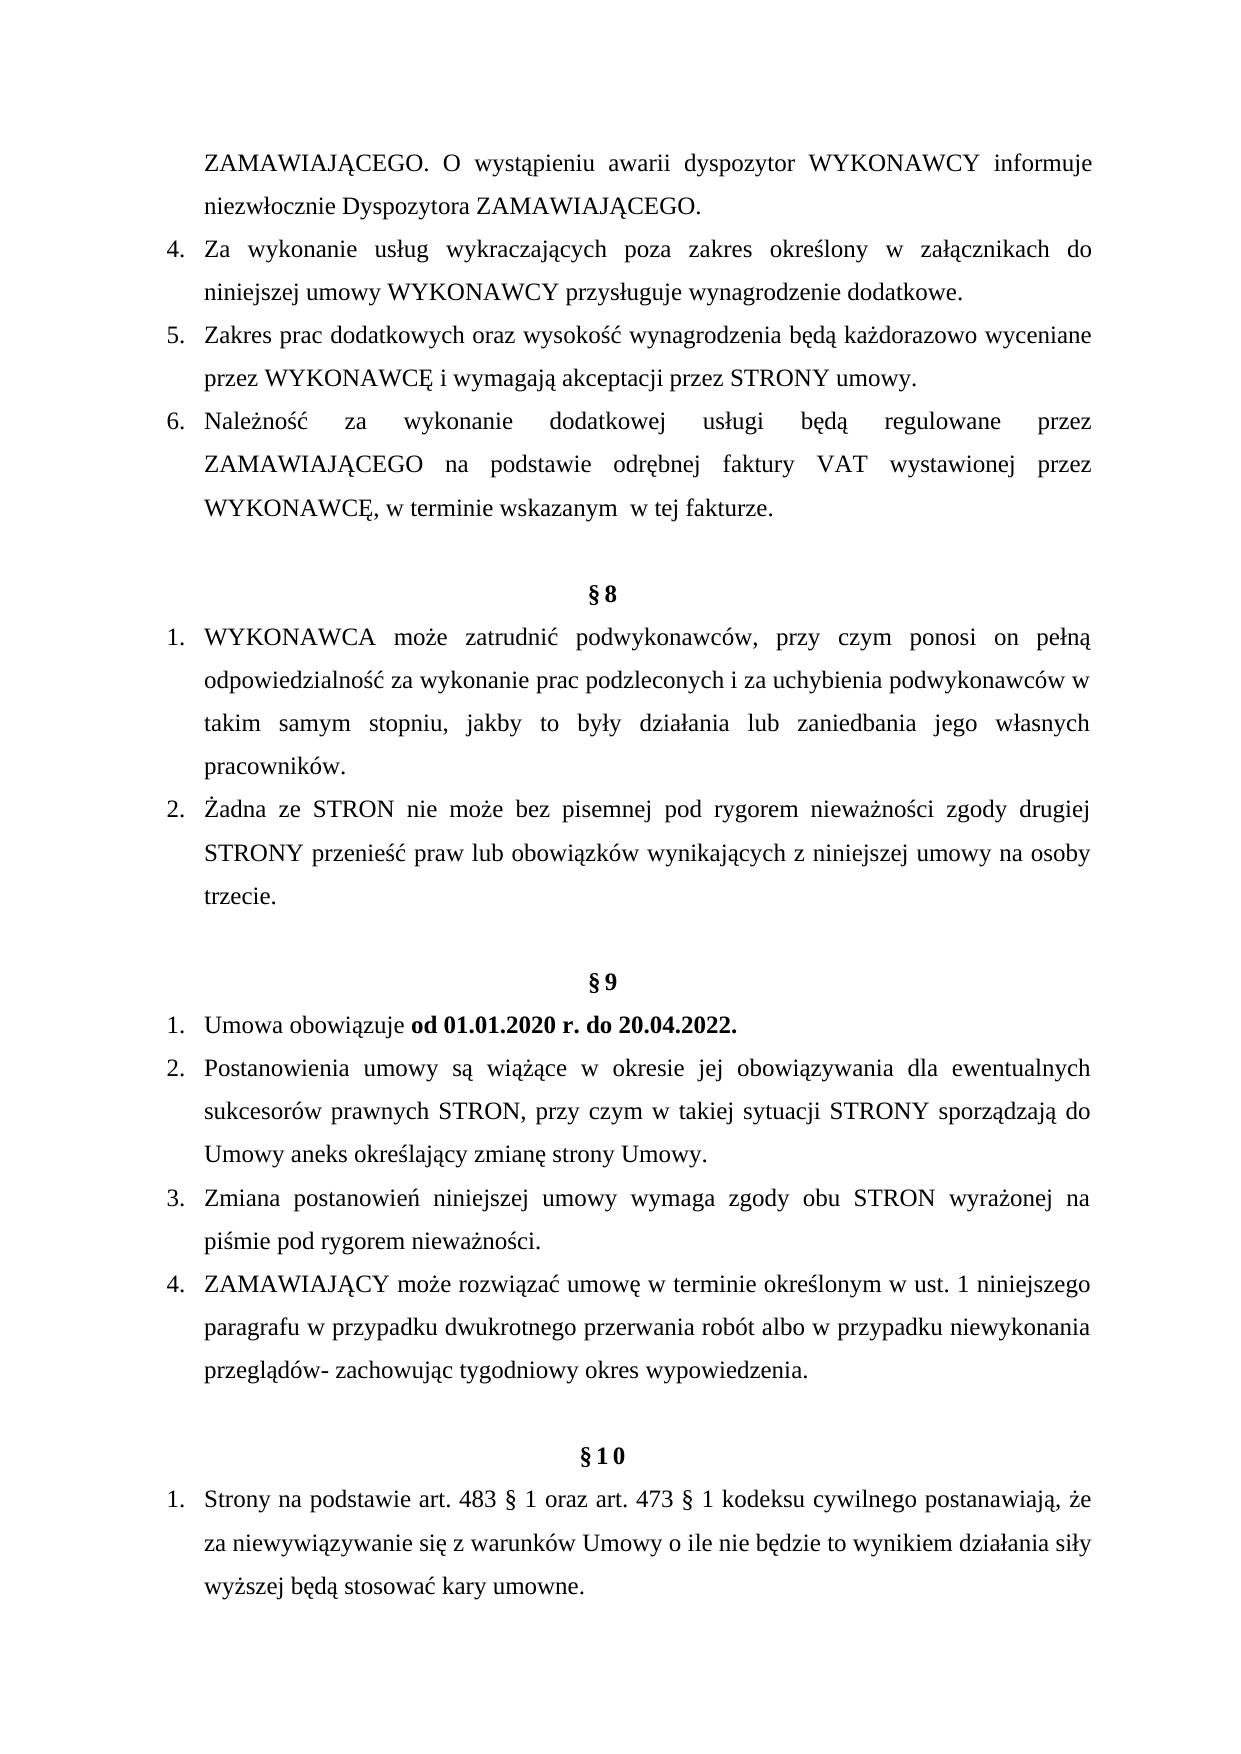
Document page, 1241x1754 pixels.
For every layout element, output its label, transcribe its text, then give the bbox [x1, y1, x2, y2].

list Żadna ze STRON nie może bez pisemnej pod rygorem nieważności zgody drugiej STRONY przenieść praw lub obowiązków wynikających z niniejszej umowy na osoby trzecie. [166, 794, 1091, 909]
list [166, 148, 1093, 219]
list Umowa obowiązuje od 01.01.2020 r. do 20.04.2022. [166, 1010, 1091, 1039]
text §9 [166, 967, 1038, 996]
text §8 [166, 579, 1038, 608]
list Zmiana postanowień niniejszej umowy wymaga zgody obu STRON wyrażonej na piśmie pod rygorem nieważności. [166, 1183, 1091, 1254]
list Za wykonanie usług wykraczających poza zakres określony w załącznikach do niniejszej umowy WYKONAWCY przysługuje wynagrodzenie dodatkowe. [166, 234, 1093, 306]
list Zakres prac dodatkowych oraz wysokość wynagrodzenia będą każdorazowo wyceniane przez WYKONAWCĘ i wymagają akceptacji przez STRONY umowy. [166, 320, 1093, 392]
list ZAMAWIAJĄCY może rozwiązać umowę w terminie określonym w ust. 1 niniejszego paragrafu w przypadku dwukrotnego przerwania robót albo w przypadku niewykonania przeglądów- zachowując tygodniowy okres wypowiedzenia. [166, 1269, 1091, 1384]
list WYKONAWCA może zatrudnić podwykonawców, przy czym ponosi on pełną odpowiedzialność za wykonanie prac podzleconych i za uchybienia podwykonawców w takim samym stopniu, jakby to były działania lub zaniedbania jego własnych pracowników. [166, 622, 1091, 780]
list Należność za wykonanie dodatkowej usługi będą regulowane przez ZAMAWIAJĄCEGO na podstawie odrębnej faktury VAT wystawionej przez WYKONAWCĘ, w terminie wskazanym w tej fakturze. [166, 406, 1093, 521]
list Strony na podstawie art. 483 § 1 oraz art. 473 § 1 kodeksu cywilnego postanawiają, że za niewywiązywanie się z warunków Umowy o ile nie będzie to wynikiem działania siły wyższej będą stosować kary umowne. [166, 1484, 1093, 1599]
list Postanowienia umowy są wiążące w okresie jej obowiązywania dla ewentualnych sukcesorów prawnych STRON, przy czym w takiej sytuacji STRONY sporządzają do Umowy aneks określający zmianę strony Umowy. [166, 1053, 1091, 1168]
text §10 [166, 1441, 1038, 1470]
